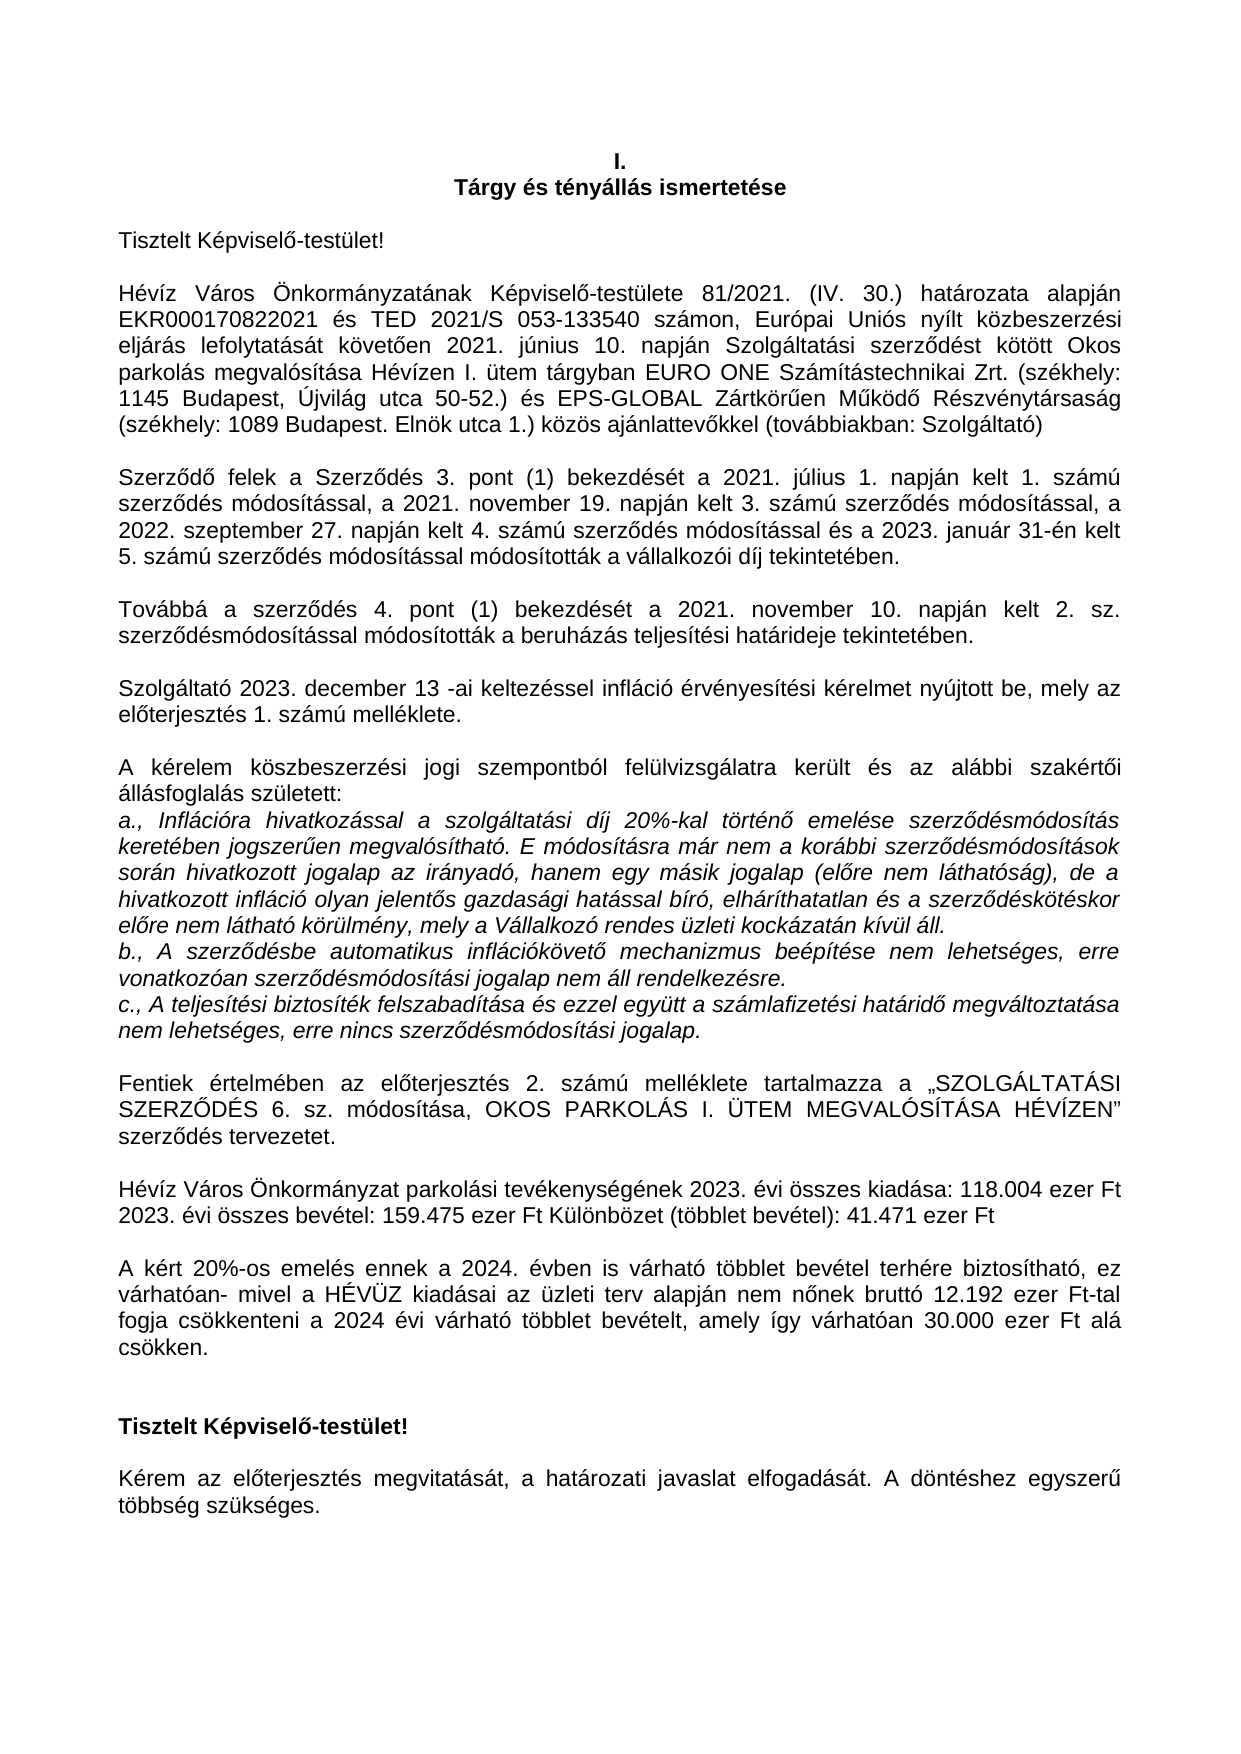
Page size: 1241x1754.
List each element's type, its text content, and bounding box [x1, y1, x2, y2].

text I. [118, 148, 1122, 174]
text Szerződő felek a Szerződés 3. pont (1) bekezdését a 2021. július 1. napján kelt 1. számú szerződés módosítással, a 2021. november 19. napján kelt 3. számú szerződés módosítással, a 2022. szeptember 27. napján kelt 4. számú szerződés módosítással és a 2023. január 31-én kelt 5. számú szerződés módosítással módosították a vállalkozói díj tekintetében. [118, 464, 1122, 569]
text Tárgy és tényállás ismertetése [118, 174, 1122, 200]
text Szolgáltató 2023. december 13 -ai keltezéssel infláció érvényesítési kérelmet nyújtott be, mely az előterjesztés 1. számú melléklete. [118, 675, 1122, 727]
text c., A teljesítési biztosíték felszabadítása és ezzel együtt a számlafizetési határidő megváltoztatása nem lehetséges, erre nincs szerződésmódosítási jogalap. [118, 991, 1122, 1044]
text A kérelem köszbeszerzési jogi szempontból felülvizsgálatra került és az alábbi szakértői állásfoglalás született: [118, 754, 1122, 807]
text b., A szerződésbe automatikus inflációkövető mechanizmus beépítése nem lehetséges, erre vonatkozóan szerződésmódosítási jogalap nem áll rendelkezésre. [118, 938, 1122, 991]
text Tisztelt Képviselő-testület! [118, 1413, 1122, 1439]
text A kért 20%-os emelés ennek a 2024. évben is várható többlet bevétel terhére biztosítható, ez várhatóan- mivel a HÉVÜZ kiadásai az üzleti terv alapján nem nőnek bruttó 12.192 ezer Ft-tal fogja csökkenteni a 2024 évi várható többlet bevételt, amely így várhatóan 30.000 ezer Ft alá csökken. [118, 1254, 1122, 1360]
text Fentiek értelmében az előterjesztés 2. számú melléklete tartalmazza a „SZOLGÁLTATÁSI SZERZŐDÉS 6. sz. módosítása, OKOS PARKOLÁS I. ÜTEM MEGVALÓSÍTÁSA HÉVÍZEN” szerződés tervezetet. [118, 1070, 1122, 1149]
text Továbbá a szerződés 4. pont (1) bekezdését a 2021. november 10. napján kelt 2. sz. szerződésmódosítással módosították a beruházás teljesítési határideje tekintetében. [118, 596, 1122, 648]
text a., Inflációra hivatkozással a szolgáltatási díj 20%-kal történő emelése szerződésmódosítás keretében jogszerűen megvalósítható. E módosításra már nem a korábbi szerződésmódosítások során hivatkozott jogalap az irányadó, hanem egy másik jogalap (előre nem láthatóság), de a hivatkozott infláció olyan jelentős gazdasági hatással bíró, elháríthatatlan és a szerződéskötéskor előre nem látható körülmény, mely a Vállalkozó rendes üzleti kockázatán kívül áll. [118, 807, 1122, 938]
text Hévíz Város Önkormányzat parkolási tevékenységének 2023. évi összes kiadása: 118.004 ezer Ft 2023. évi összes bevétel: 159.475 ezer Ft Különbözet (többlet bevétel): 41.471 ezer Ft [118, 1176, 1122, 1228]
text Tisztelt Képviselő-testület! [118, 227, 1122, 253]
text Hévíz Város Önkormányzatának Képviselő-testülete 81/2021. (IV. 30.) határozata alapján EKR000170822021 és TED 2021/S 053-133540 számon, Európai Uniós nyílt közbeszerzési eljárás lefolytatását követően 2021. június 10. napján Szolgáltatási szerződést kötött Okos parkolás megvalósítása Hévízen I. ütem tárgyban EURO ONE Számítástechnikai Zrt. (székhely: 1145 Budapest, Újvilág utca 50-52.) és EPS-GLOBAL Zártkörűen Működő Részvénytársaság (székhely: 1089 Budapest. Elnök utca 1.) közös ajánlattevőkkel (továbbiakban: Szolgáltató) [118, 279, 1122, 438]
text Kérem az előterjesztés megvitatását, a határozati javaslat elfogadását. A döntéshez egyszerű többség szükséges. [118, 1465, 1122, 1518]
